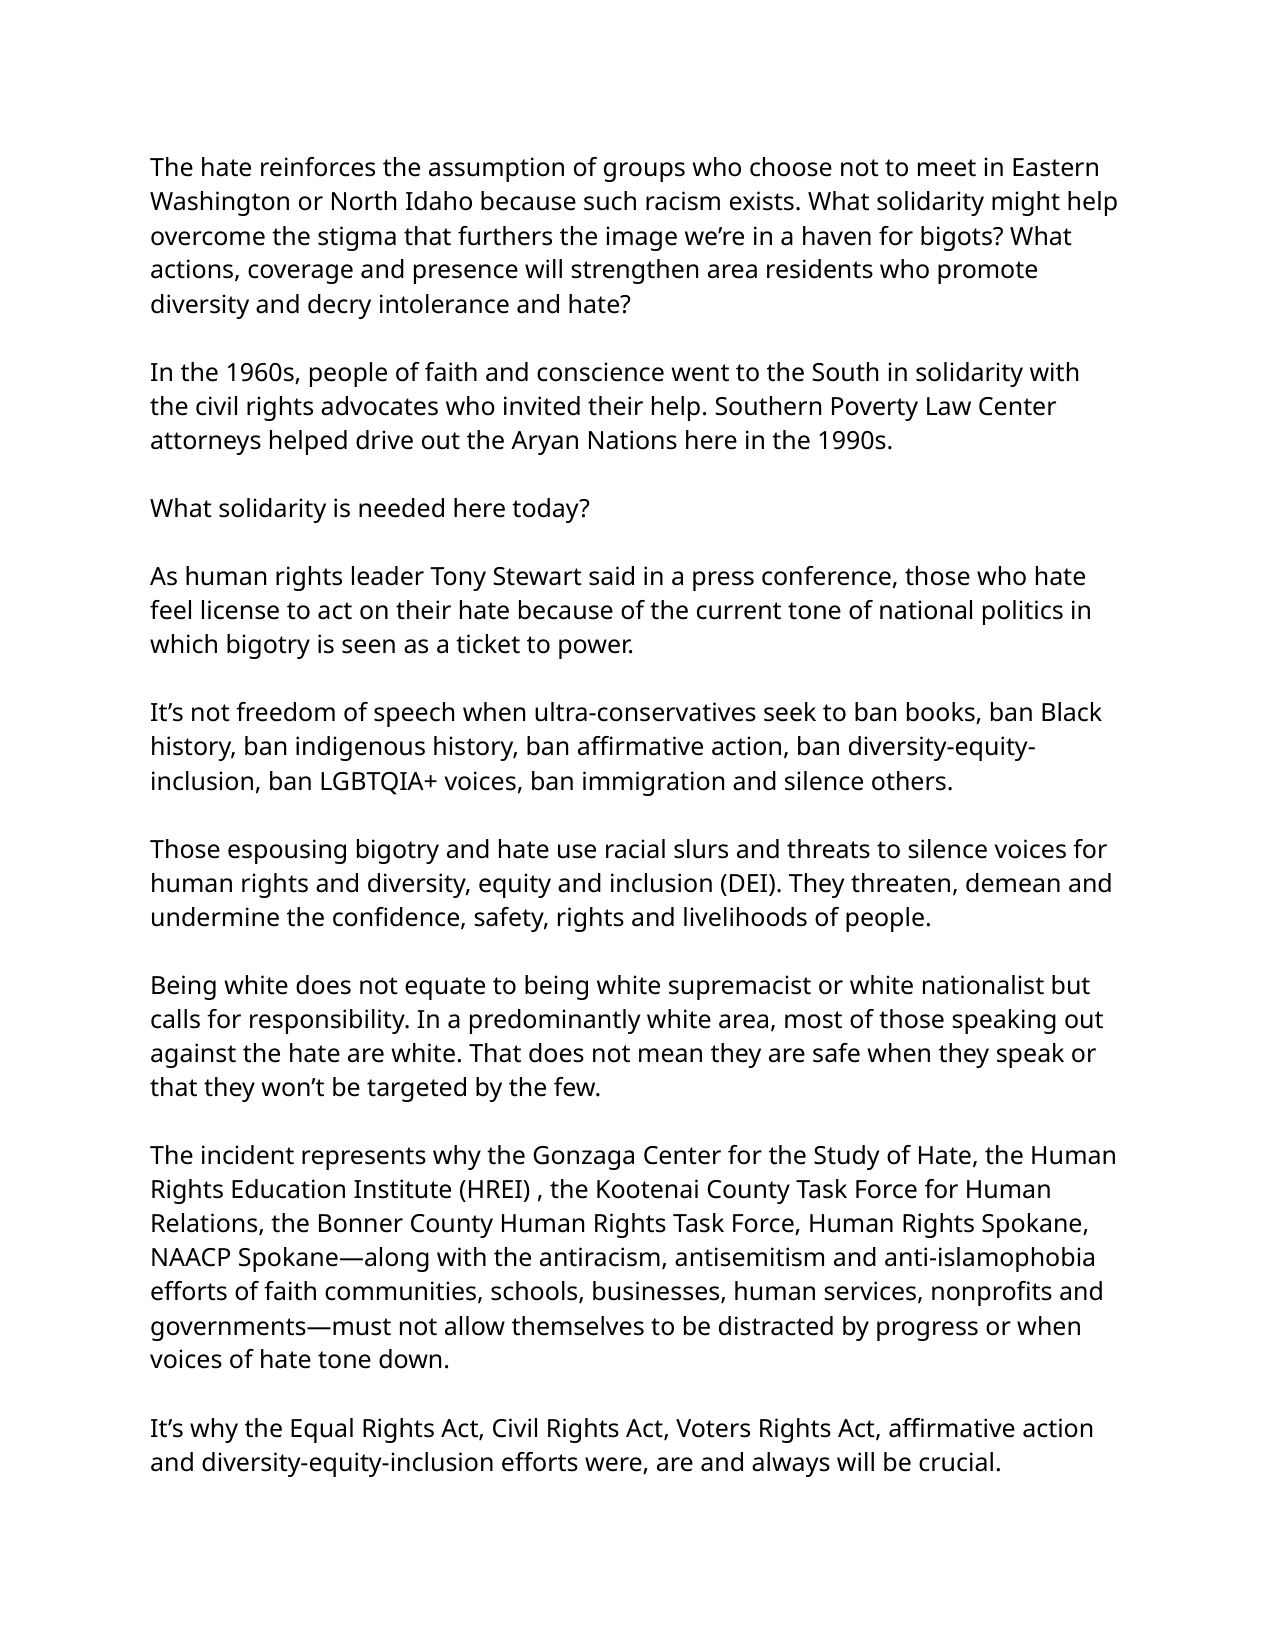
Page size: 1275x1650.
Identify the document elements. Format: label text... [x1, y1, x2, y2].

text In the 1960s, people of faith and conscience went to the South in solidarity with the civil rights advocates who invited their help. Southern Poverty Law Center attorneys helped drive out the Aryan Nations here in the 1990s. [150, 354, 1125, 457]
text As human rights leader Tony Stewart said in a press conference, those who hate feel license to act on their hate because of the current tone of national politics in which bigotry is seen as a ticket to power. [150, 559, 1125, 661]
text The hate reinforces the assumption of groups who choose not to meet in Eastern Washington or North Idaho because such racism exists. What solidarity might help overcome the stigma that furthers the image we’re in a haven for bigots? What actions, coverage and presence will strengthen area residents who promote diversity and decry intolerance and hate? [150, 150, 1125, 320]
text The incident represents why the Gonzaga Center for the Study of Hate, the Human Rights Education Institute (HREI) , the Kootenai County Task Force for Human Relations, the Bonner County Human Rights Task Force, Human Rights Spokane, NAACP Spokane—along with the antiracism, antisemitism and anti-islamophobia efforts of faith communities, schools, businesses, human services, nonprofits and governments—must not allow themselves to be distracted by progress or when voices of hate tone down. [150, 1138, 1125, 1376]
text It’s not freedom of speech when ultra-conservatives seek to ban books, ban Black history, ban indigenous history, ban affirmative action, ban diversity-equity-inclusion, ban LGBTQIA+ voices, ban immigration and silence others. [150, 695, 1125, 797]
text Being white does not equate to being white supremacist or white nationalist but calls for responsibility. In a predominantly white area, most of those speaking out against the hate are white. That does not mean they are safe when they speak or that they won’t be targeted by the few. [150, 967, 1125, 1104]
text What solidarity is needed here today? [150, 491, 1125, 525]
text Those espousing bigotry and hate use racial slurs and threats to silence voices for human rights and diversity, equity and inclusion (DEI). They threaten, demean and undermine the confidence, safety, rights and livelihoods of people. [150, 831, 1125, 933]
text It’s why the Equal Rights Act, Civil Rights Act, Voters Rights Act, affirmative action and diversity-equity-inclusion efforts were, are and always will be crucial. [150, 1410, 1125, 1478]
